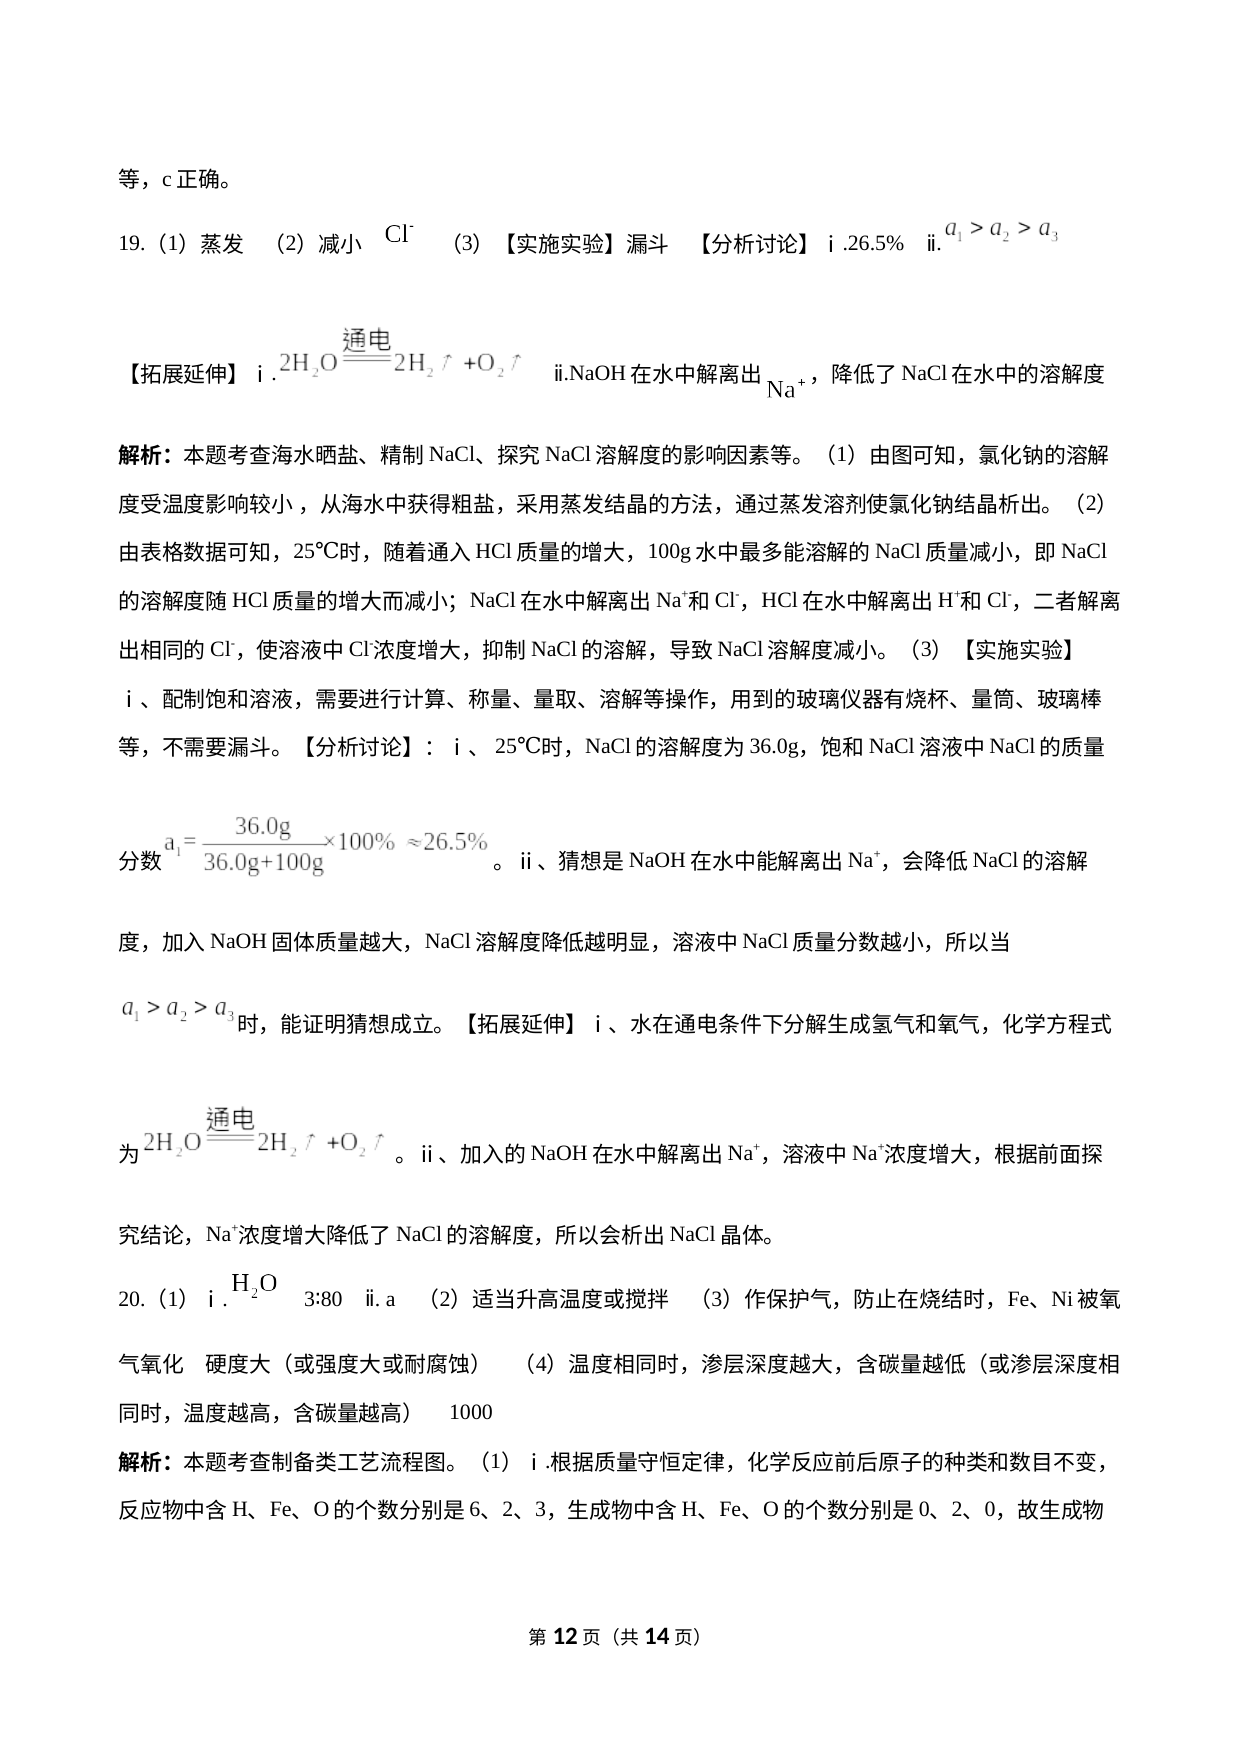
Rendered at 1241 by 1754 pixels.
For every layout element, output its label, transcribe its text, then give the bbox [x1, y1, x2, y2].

text 20.（1）ⅰ. 3∶80 ⅱ. a （2）适当升高温度或搅拌 （3）作保护气，防止在烧结时，Fe、Ni被氧气氧化 硬度大（或强度大或耐腐蚀） （4）温度相同时，渗层深度越大，含碳量越低（或渗层深度相同时，温度越高，含碳量越高） 1000 [118, 1266, 1122, 1428]
text 19.（1）蒸发 （2）减小 （3）【实施实验】漏斗 【分析讨论】ⅰ.26.5% ⅱ. 【拓展延伸】ⅰ. ⅱ.NaOH在水中解离出，降低了NaCl在水中的溶解度 [118, 210, 1122, 422]
text 解析：本题考查海水晒盐、精制NaCl、探究NaCl溶解度的影响因素等。（1）由图可知，氯化钠的溶解度受温度影响较小 ，从海水中获得粗盐，采用蒸发结晶的方法，通过蒸发溶剂使氯化钠结晶析出。（2）由表格数据可知，25℃时，随着通入HCl质量的增大，100g水中最多能溶解的NaCl质量减小，即NaCl的溶解度随HCl质量的增大而减小；NaCl在水中解离出Na+和Cl-，HCl在水中解离出H+和Cl-，二者解离出相同的Cl-，使溶液中Cl-浓度增大，抑制NaCl的溶解，导致NaCl溶解度减小。（3）【实施实验】ⅰ、配制饱和溶液，需要进行计算、称量、量取、溶解等操作，用到的玻璃仪器有烧杯、量筒、玻璃棒等，不需要漏斗。【分析讨论】：ⅰ、 25℃时，NaCl的溶解度为36.0g，饱和NaCl溶液中NaCl的质量分数。ⅱ、猜想是NaOH在水中能解离出Na+，会降低NaCl的溶解度，加入NaOH固体质量越大，NaCl溶解度降低越明显，溶液中NaCl质量分数越小，所以当​时，能证明猜想成立。【拓展延伸】ⅰ、水在通电条件下分解生成氢气和氧气，化学方程式为。ⅱ、加入的NaOH在水中解离出Na+，溶液中Na+浓度增大，根据前面探究结论，Na+浓度增大降低了NaCl的溶解度，所以会析出NaCl晶体。 [118, 437, 1122, 1250]
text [118, 1444, 1122, 1525]
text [118, 162, 1122, 194]
